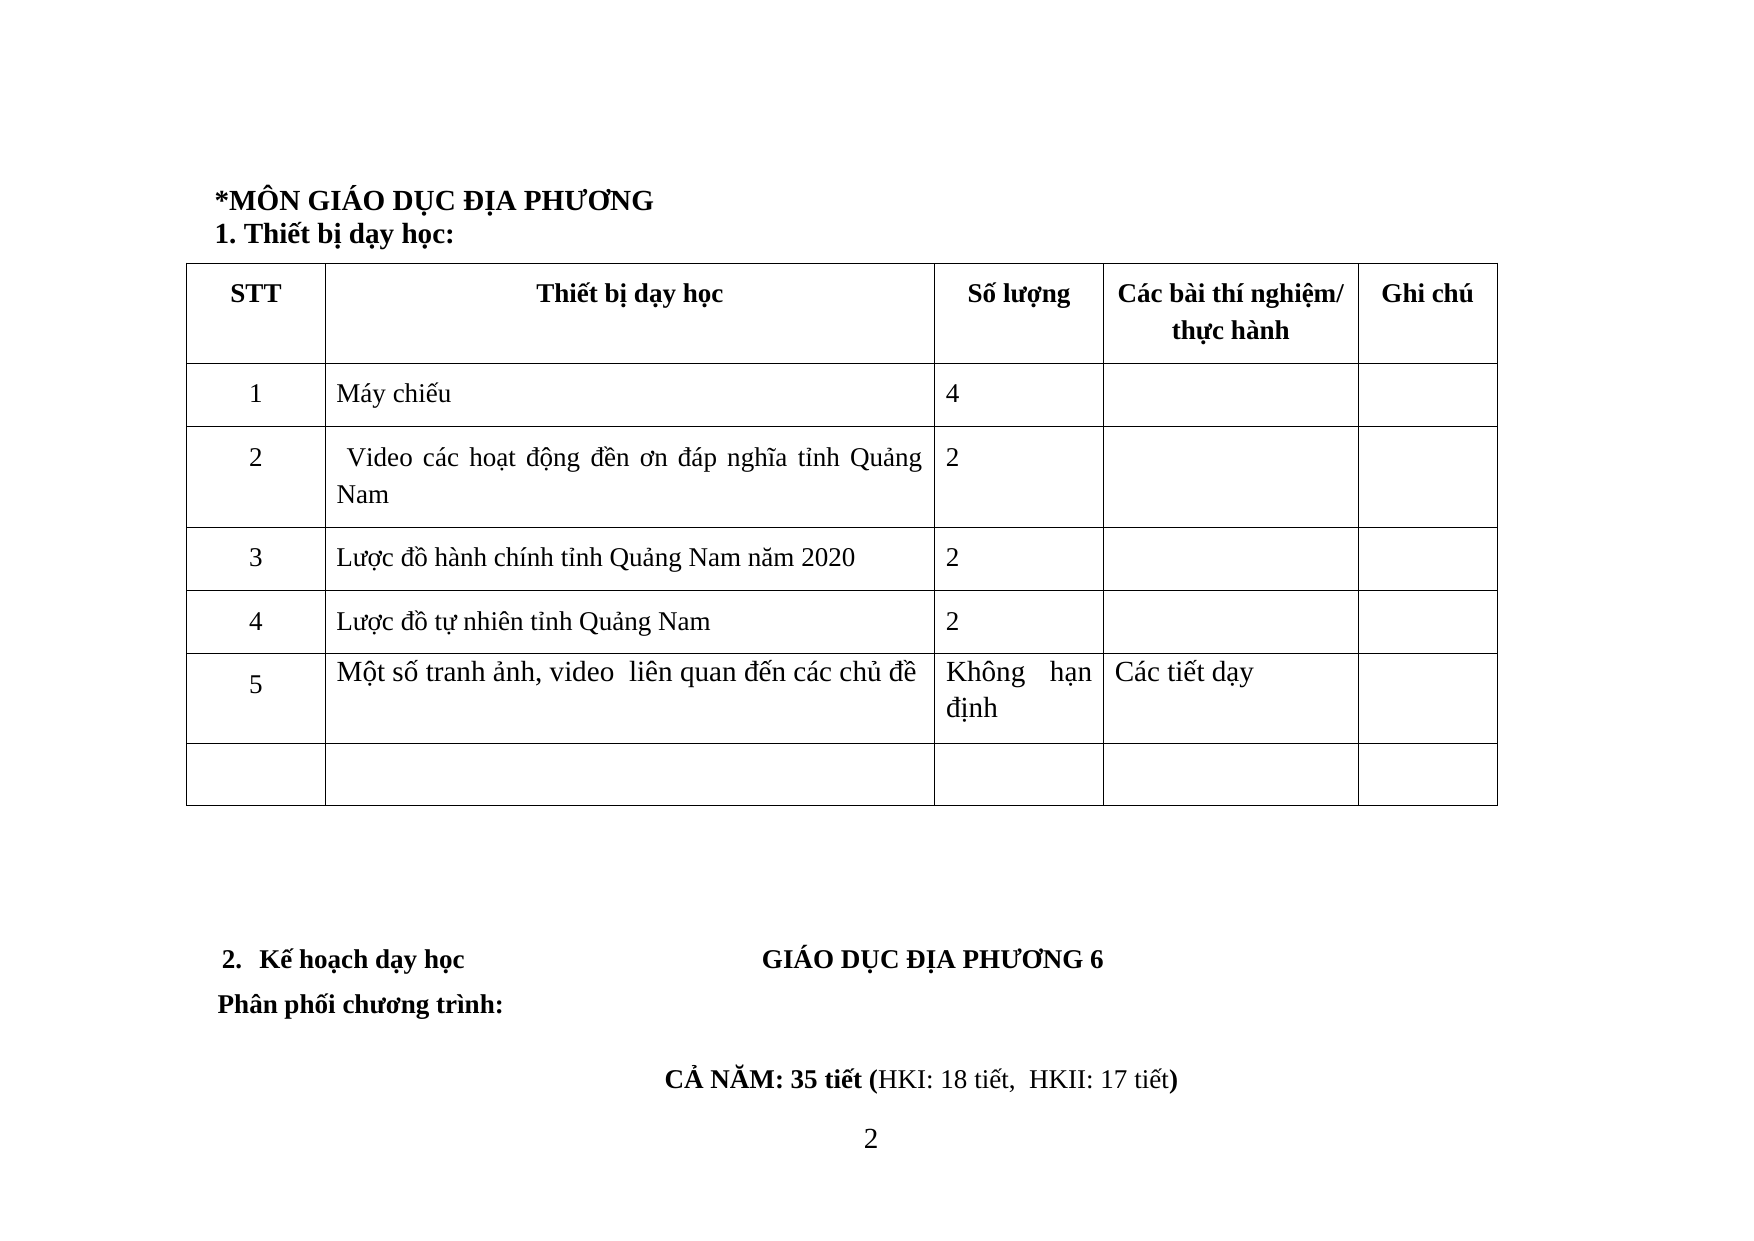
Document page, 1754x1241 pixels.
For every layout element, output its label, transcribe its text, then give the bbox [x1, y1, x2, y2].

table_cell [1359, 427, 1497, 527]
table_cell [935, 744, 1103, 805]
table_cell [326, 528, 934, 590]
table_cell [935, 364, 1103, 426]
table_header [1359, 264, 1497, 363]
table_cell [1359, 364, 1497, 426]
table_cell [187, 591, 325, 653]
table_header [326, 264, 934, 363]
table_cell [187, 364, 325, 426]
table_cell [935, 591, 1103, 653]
text Phân phối chương trình: [177, 987, 1665, 1019]
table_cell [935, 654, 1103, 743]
list 1. Thiết bị dạy học: [214, 216, 1665, 250]
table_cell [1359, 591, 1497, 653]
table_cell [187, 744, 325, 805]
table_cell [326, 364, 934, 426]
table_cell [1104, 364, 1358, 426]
text CẢ NĂM: 35 tiết (HKI: 18 tiết, HKII: 17 tiết) [177, 1062, 1665, 1095]
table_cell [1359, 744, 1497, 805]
list *MÔN GIÁO DỤC ĐỊA PHƯƠNG [214, 183, 1665, 216]
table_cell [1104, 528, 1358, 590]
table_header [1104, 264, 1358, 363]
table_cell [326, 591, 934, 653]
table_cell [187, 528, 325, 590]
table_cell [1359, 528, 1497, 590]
list Kế hoạch dạy học GIÁO DỤC ĐỊA PHƯƠNG 6 [222, 942, 1665, 974]
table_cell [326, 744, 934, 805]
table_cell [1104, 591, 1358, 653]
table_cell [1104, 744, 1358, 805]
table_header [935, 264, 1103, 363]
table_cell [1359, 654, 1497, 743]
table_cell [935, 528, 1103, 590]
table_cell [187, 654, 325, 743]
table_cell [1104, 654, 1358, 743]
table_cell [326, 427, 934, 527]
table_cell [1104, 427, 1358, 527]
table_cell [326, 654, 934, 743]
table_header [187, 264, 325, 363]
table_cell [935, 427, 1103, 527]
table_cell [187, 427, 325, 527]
